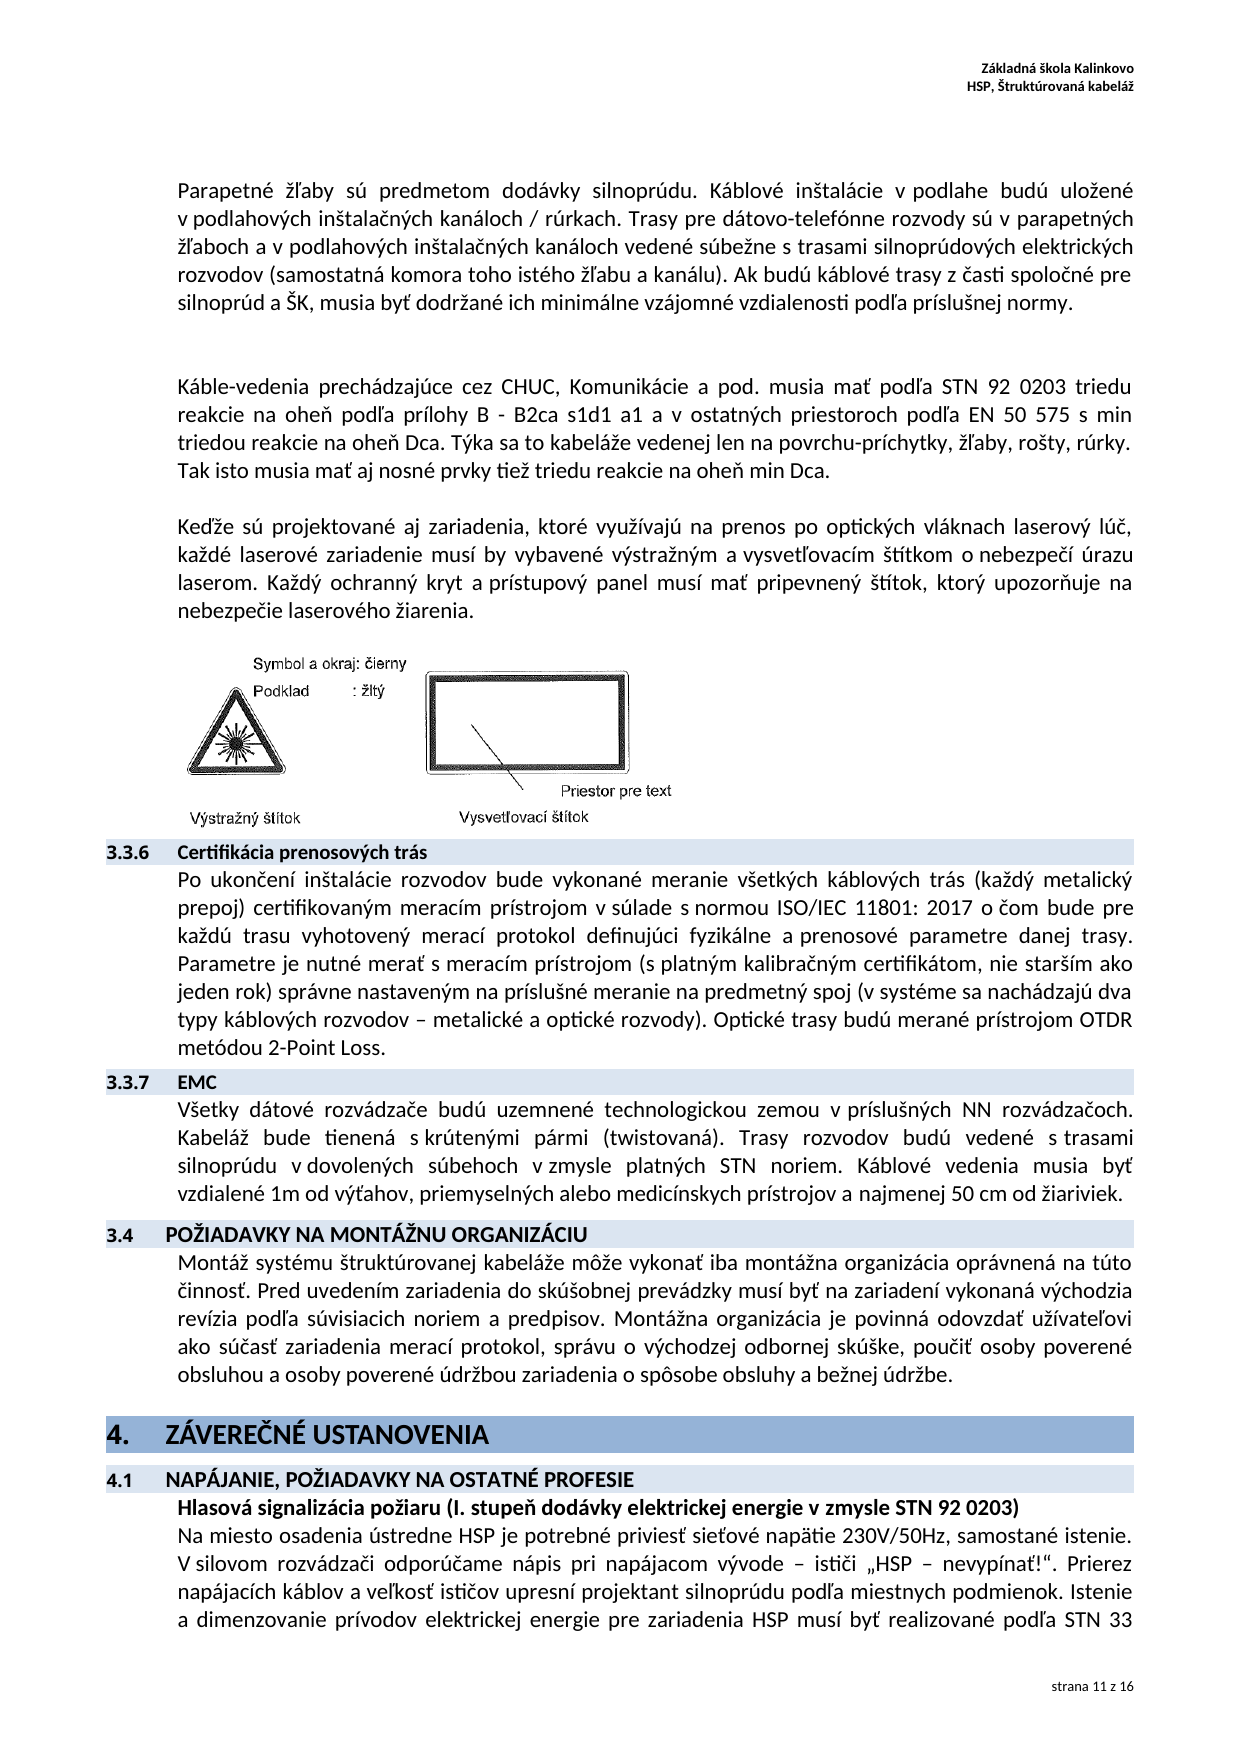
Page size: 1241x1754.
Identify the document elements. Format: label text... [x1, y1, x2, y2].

text Požiadavky na montážnu organizáciu [106, 1220, 1134, 1248]
text Keďže sú projektované aj zariadenia, ktoré využívajú na prenos po optických vláknach laserový lúč, každé laserové zariadenie musí by vybavené výstražným a vysvetľovacím štítkom o nebezpečí úrazu laserom. Každý ochranný kryt a prístupový panel musí mať pripevnený štítok, ktorý upozorňuje na nebezpečie laserového žiarenia. [177, 512, 1134, 624]
picture [177, 652, 680, 831]
text Všetky dátové rozvádzače budú uzemnené technologickou zemou v príslušných NN rozvádzačoch. Kabeláž bude tienená s krútenými pármi (twistovaná). Trasy rozvodov budú vedené s trasami silnoprúdu v dovolených súbehoch v zmysle platných STN noriem. Káblové vedenia musia byť vzdialené 1m od výťahov, priemyselných alebo medicínskych prístrojov a najmenej od žiariviek. [177, 1095, 1134, 1207]
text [177, 1521, 1134, 1633]
text Hlasová signalizácia požiaru (I. stupeň dodávky elektrickej energie v zmysle STN 92 0203) [177, 1493, 1134, 1521]
text Po ukončení inštalácie rozvodov bude vykonané meranie všetkých káblových trás (každý metalický prepoj) certifikovaným meracím prístrojom v súlade s normou ISO/IEC 11801: 2017 o čom bude pre každú trasu vyhotovený merací protokol definujúci fyzikálne a prenosové parametre danej trasy. Parametre je nutné merať s meracím prístrojom (s platným kalibračným certifikátom, nie starším ako jeden rok) správne nastaveným na príslušné meranie na predmetný spoj (v systéme sa nachádzajú dva typy káblových rozvodov – metalické a optické rozvody). Optické trasy budú merané prístrojom OTDR metódou 2-Point Loss. [177, 865, 1134, 1061]
text Napájanie, požiadavky na ostatné profesie [106, 1465, 1134, 1493]
text Káble-vedenia prechádzajúce cez CHUC, Komunikácie a pod. musia mať podľa STN 92 0203 triedu reakcie na oheň podľa prílohy B - B2ca s1d1 a1 a v ostatných priestoroch podľa EN 50 575 s min triedou reakcie na oheň Dca. Týka sa to kabeláže vedenej len na povrchu-príchytky, žľaby, rošty, rúrky. Tak isto musia mať aj nosné prvky tiež triedu reakcie na oheň min Dca. [177, 372, 1134, 484]
text Parapetné žľaby sú predmetom dodávky silnoprúdu. Káblové inštalácie v podlahe budú uložené v podlahových inštalačných kanáloch / rúrkach. Trasy pre dátovo-telefónne rozvody sú v parapetných žľaboch a v podlahových inštalačných kanáloch vedené súbežne s trasami silnoprúdových elektrických rozvodov (samostatná komora toho istého žľabu a kanálu). Ak budú káblové trasy z časti spoločné pre silnoprúd a ŠK, musia byť dodržané ich minimálne vzájomné vzdialenosti podľa príslušnej normy. [177, 176, 1134, 316]
text EMC [106, 1069, 1134, 1095]
text ZÁVEREČNÉ USTANOVENIA [106, 1416, 1134, 1453]
text Certifikácia prenosových trás [106, 839, 1134, 865]
text Montáž systému štruktúrovanej kabeláže môže vykonať iba montážna organizácia oprávnená na túto činnosť. Pred uvedením zariadenia do skúšobnej prevádzky musí byť na zariadení vykonaná východzia revízia podľa súvisiacich noriem a predpisov. Montážna organizácia je povinná odovzdať užívateľovi ako súčasť zariadenia merací protokol, správu o východzej odbornej skúške, poučiť osoby poverené obsluhou a osoby poverené údržbou zariadenia o spôsobe obsluhy a bežnej údržbe. [177, 1248, 1134, 1388]
